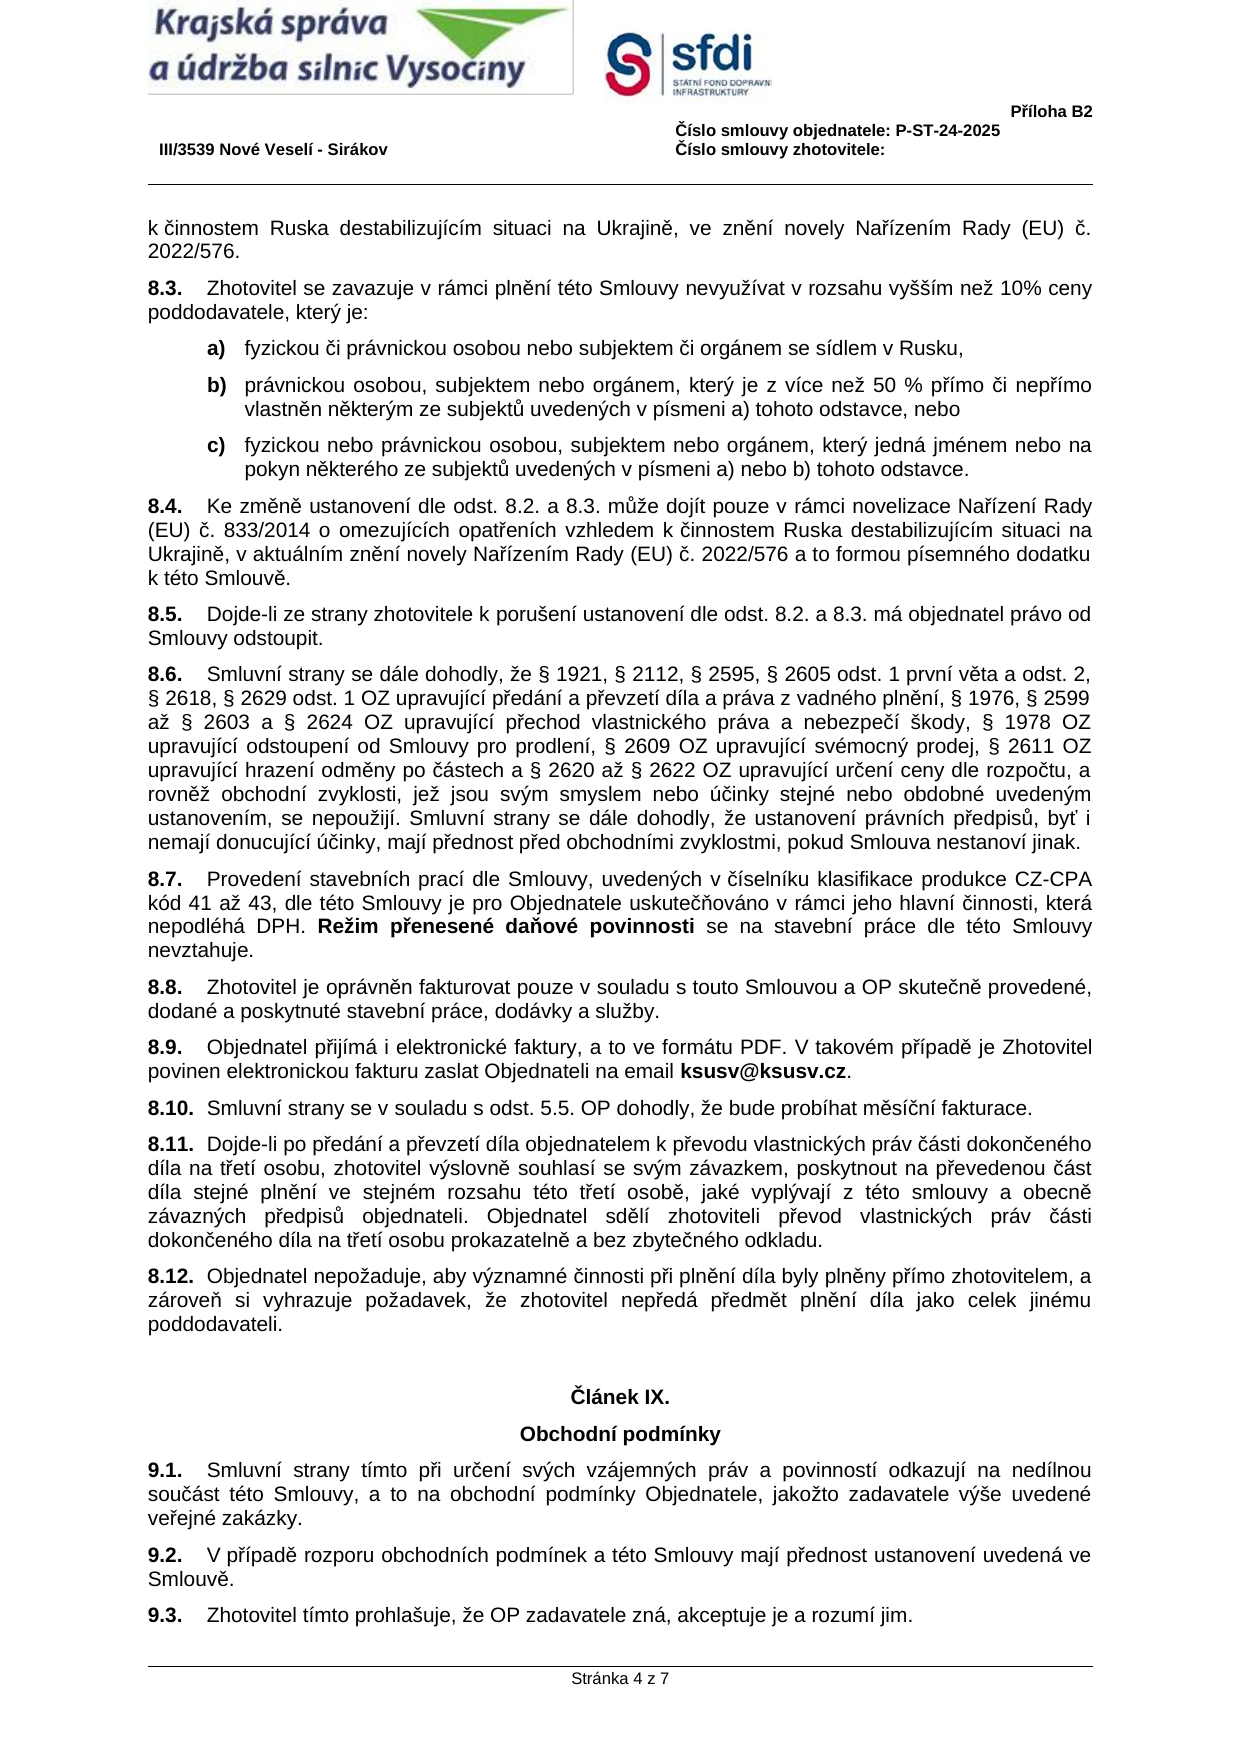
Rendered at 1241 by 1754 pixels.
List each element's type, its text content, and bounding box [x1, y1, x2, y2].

list Objednatel nepožaduje, aby významné činnosti při plnění díla byly plněny přímo zhotovitelem, a zároveň si vyhrazuje požadavek, že zhotovitel nepředá předmět plnění díla jako celek jinému poddodavateli. [148, 1264, 1093, 1336]
list právnickou osobou, subjektem nebo orgánem, který je z více než 50 % přímo či nepřímo vlastněn některým ze subjektů uvedených v písmeni a) tohoto odstavce, nebo [207, 373, 1093, 421]
subtitle Obchodní podmínky [148, 1422, 1093, 1446]
picture [602, 15, 772, 109]
list Provedení stavebních prací dle Smlouvy, uvedených v číselníku klasifikace produkce CZ-CPA kód 41 až 43, dle této Smlouvy je pro Objednatele uskutečňováno v rámci jeho hlavní činnosti, která nepodléhá DPH. Režim přenesené daňové povinnosti se na stavební práce dle této Smlouvy nevztahuje. [148, 866, 1093, 962]
list Ke změně ustanovení dle odst. 8.2. a 8.3. může dojít pouze v rámci novelizace Nařízení Rady (EU) č. 833/2014 o omezujících opatřeních vzhledem k činnostem Ruska destabilizujícím situaci na Ukrajině, v aktuálním znění novely Nařízením Rady (EU) č. 2022/576 a to formou písemného dodatku k této Smlouvě. [148, 493, 1093, 589]
list Dojde-li ze strany zhotovitele k porušení ustanovení dle odst. 8.2. a 8.3. má objednatel právo od Smlouvy odstoupit. [148, 602, 1093, 650]
list Zhotovitel je oprávněn fakturovat pouze v souladu s touto Smlouvou a OP skutečně provedené, dodané a poskytnuté stavební práce, dodávky a služby. [148, 975, 1093, 1023]
list Dojde-li po předání a převzetí díla objednatelem k převodu vlastnických práv části dokončeného díla na třetí osobu, zhotovitel výslovně souhlasí se svým závazkem, poskytnout na převedenou část díla stejné plnění ve stejném rozsahu této třetí osobě, jaké vyplývají z této smlouvy a obecně závazných předpisů objednateli. Objednatel sdělí zhotoviteli převod vlastnických práv části dokončeného díla na třetí osobu prokazatelně a bez zbytečného odkladu. [148, 1132, 1093, 1252]
list Zhotovitel se zavazuje v rámci plnění této Smlouvy nevyužívat v rozsahu vyšším než 10% ceny poddodavatele, který je: [148, 276, 1093, 324]
subtitle Článek IX. [148, 1385, 1093, 1409]
list Smluvní strany tímto při určení svých vzájemných práv a povinností odkazují na nedílnou součást této Smlouvy, a to na obchodní podmínky Objednatele, jakožto zadavatele výše uvedené veřejné zakázky. [148, 1458, 1093, 1530]
list Smluvní strany se dále dohodly, že § 1921, § 2112, § 2595, § 2605 odst. 1 první věta a odst. 2, § 2618, § 2629 odst. 1 OZ upravující předání a převzetí díla a práva z vadného plnění, § 1976, § 2599 až § 2603 a § 2624 OZ upravující přechod vlastnického práva a nebezpečí škody, § 1978 OZ upravující odstoupení od Smlouvy pro prodlení, § 2609 OZ upravující svémocný prodej, § 2611 OZ upravující hrazení odměny po částech a § 2620 až § 2622 OZ upravující určení ceny dle rozpočtu, a rovněž obchodní zvyklosti, jež jsou svým smyslem nebo účinky stejné nebo obdobné uvedeným ustanovením, se nepoužijí. Smluvní strany se dále dohodly, že ustanovení právních předpisů, byť i nemají donucující účinky, mají přednost před obchodními zvyklostmi, pokud Smlouva nestanoví jinak. [148, 662, 1093, 854]
list fyzickou nebo právnickou osobou, subjektem nebo orgánem, který jedná jménem nebo na pokyn některého ze subjektů uvedených v písmeni a) nebo b) tohoto odstavce. [207, 433, 1093, 481]
list Objednatel přijímá i elektronické faktury, a to ve formátu PDF. V takovém případě je Zhotovitel povinen elektronickou fakturu zaslat Objednateli na email ksusv@ksusv.cz. [148, 1035, 1093, 1083]
list V případě rozporu obchodních podmínek a této Smlouvy mají přednost ustanovení uvedená ve Smlouvě. [148, 1542, 1093, 1590]
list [148, 215, 1093, 263]
picture [147, 0, 574, 96]
list Smluvní strany se v souladu s odst. 5.5. OP dohodly, že bude probíhat měsíční fakturace. [148, 1096, 1093, 1119]
list fyzickou či právnickou osobou nebo subjektem či orgánem se sídlem v Rusku, [207, 336, 1093, 360]
list Zhotovitel tímto prohlašuje, že OP zadavatele zná, akceptuje je a rozumí jim. [148, 1603, 1093, 1627]
